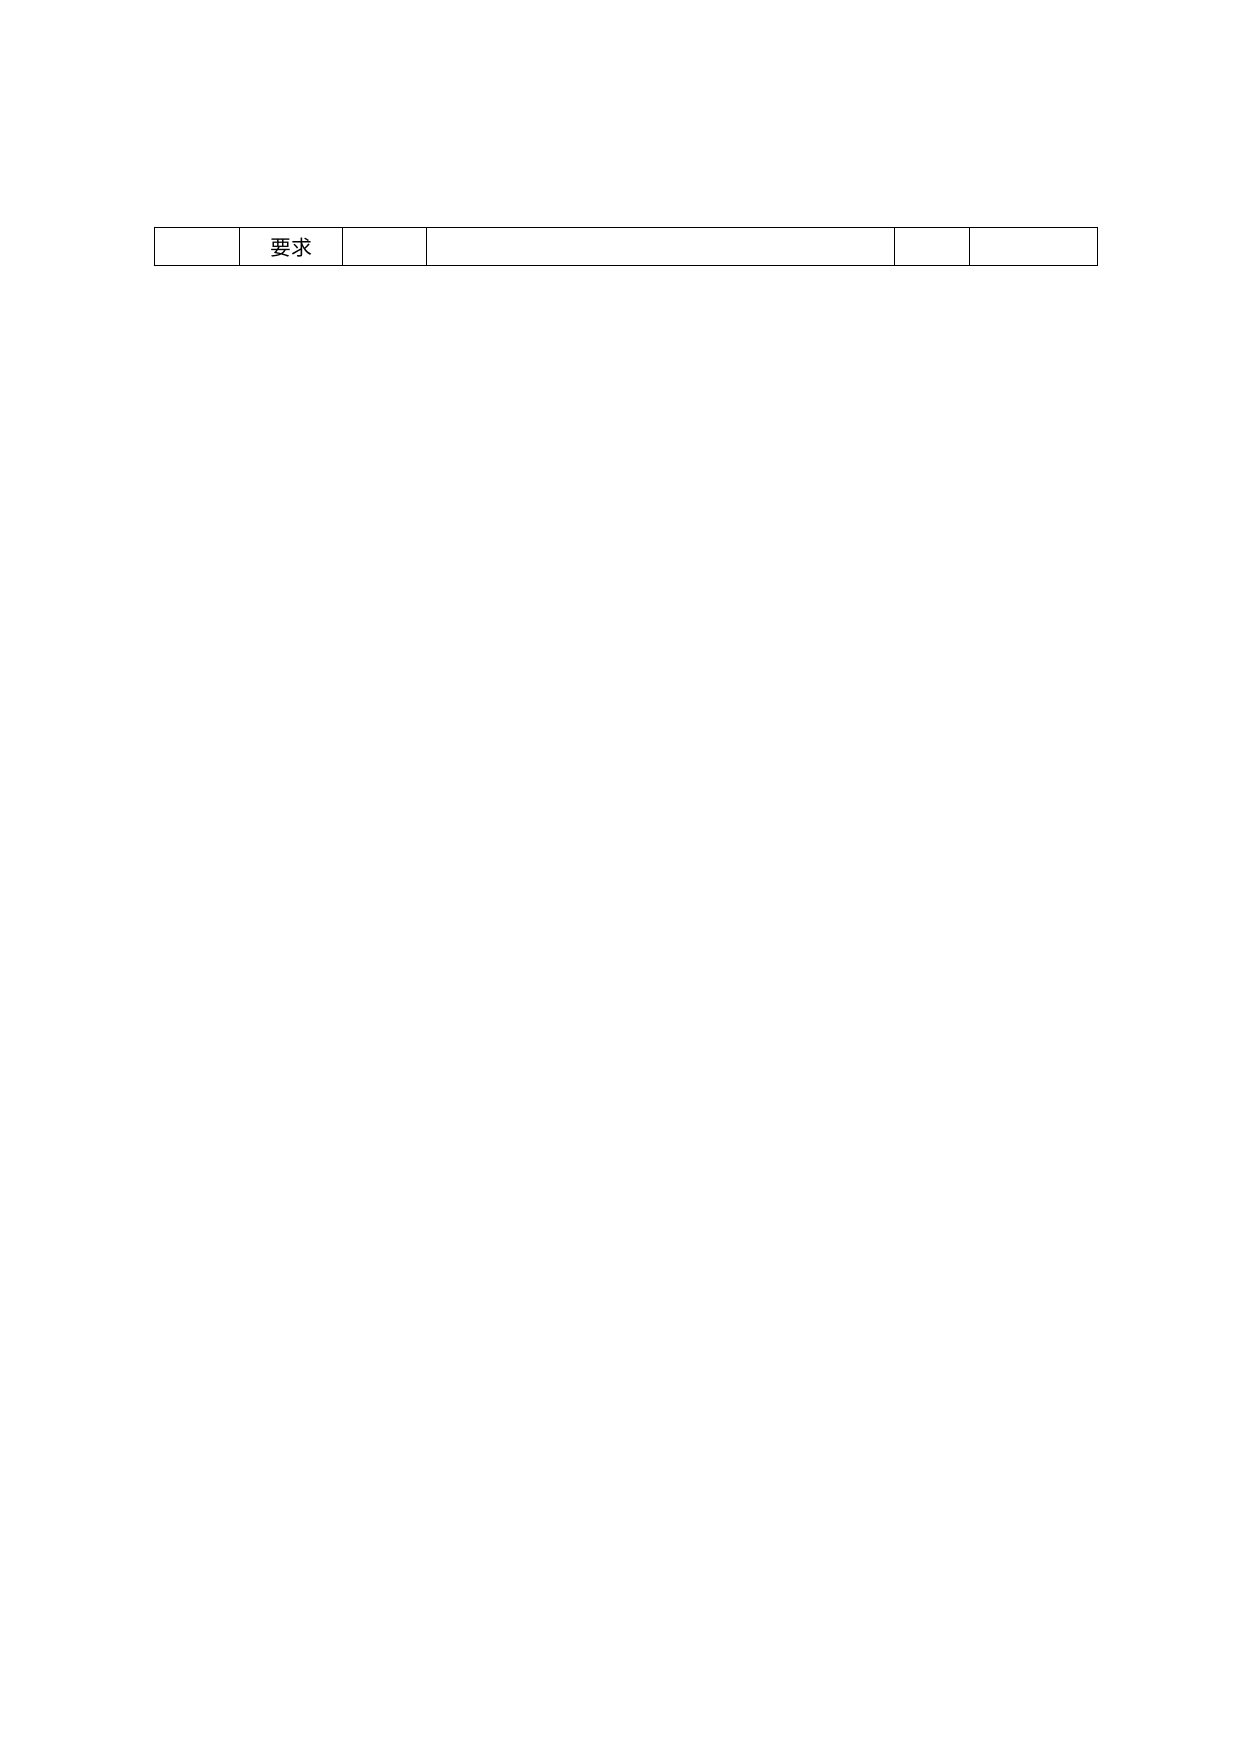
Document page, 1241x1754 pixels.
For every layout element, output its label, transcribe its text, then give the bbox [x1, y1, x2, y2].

table_cell 否 [895, 228, 969, 265]
table_cell 企业承诺 [970, 228, 1097, 265]
table_cell 13 [155, 228, 239, 265]
table_cell 物资编目编码、打码贴签要求 [240, 228, 342, 265]
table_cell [427, 228, 894, 265]
table_cell ★ [343, 228, 426, 265]
